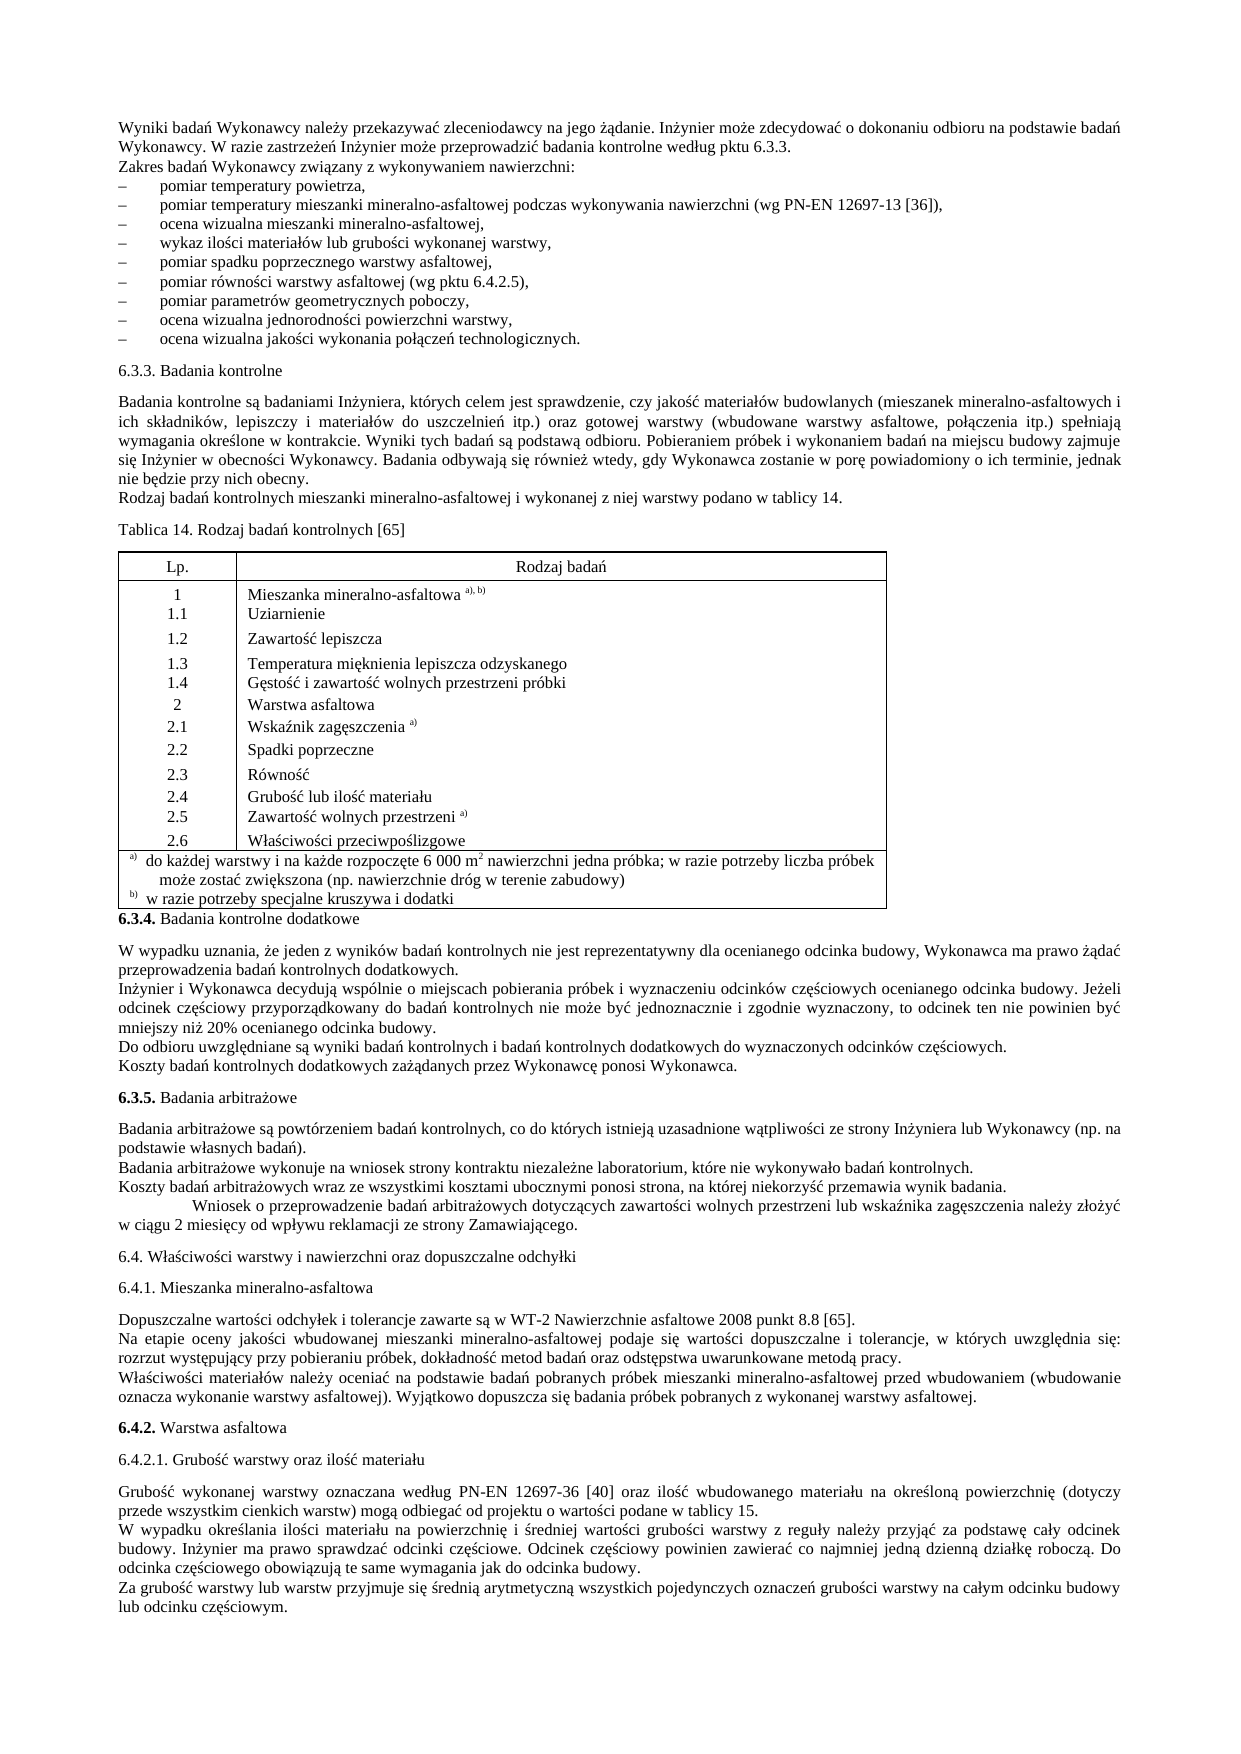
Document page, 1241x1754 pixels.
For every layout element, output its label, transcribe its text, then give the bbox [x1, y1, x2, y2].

text 6.4.2.1. Grubość warstwy oraz ilość materiału [118, 1450, 1122, 1469]
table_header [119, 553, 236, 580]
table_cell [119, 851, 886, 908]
list wykaz ilości materiałów lub grubości wykonanej warstwy, [118, 233, 1122, 252]
list pomiar temperatury mieszanki mineralno-asfaltowej podczas wykonywania nawierzchni (wg PN-EN 12697-13 [36]), [118, 195, 1122, 214]
text Właściwości materiałów należy oceniać na podstawie badań pobranych próbek mieszanki mineralno-asfaltowej przed wbudowaniem (wbudowanie oznacza wykonanie warstwy asfaltowej). Wyjątkowo dopuszcza się badania próbek pobranych z wykonanej warstwy asfaltowej. [118, 1367, 1122, 1406]
text Za grubość warstwy lub warstw przyjmuje się średnią arytmetyczną wszystkich pojedynczych oznaczeń grubości warstwy na całym odcinku budowy lub odcinku częściowym. [118, 1577, 1122, 1616]
text 6.4. Właściwości warstwy i nawierzchni oraz dopuszczalne odchyłki [118, 1247, 1122, 1266]
text Badania arbitrażowe wykonuje na wniosek strony kontraktu niezależne laboratorium, które nie wykonywało badań kontrolnych. [118, 1157, 1122, 1177]
text 6.4.2. Warstwa asfaltowa [118, 1418, 1122, 1437]
text 6.3.4. Badania kontrolne dodatkowe [118, 909, 1122, 928]
text Na etapie oceny jakości wbudowanej mieszanki mineralno-asfaltowej podaje się wartości dopuszczalne i tolerancje, w których uwzględnia się: rozrzut występujący przy pobieraniu próbek, dokładność metod badań oraz odstępstwa uwarunkowane metodą pracy. [118, 1329, 1122, 1367]
list ocena wizualna jednorodności powierzchni warstwy, [118, 310, 1122, 329]
text Koszty badań kontrolnych dodatkowych zażądanych przez Wykonawcę ponosi Wykonawca. [118, 1056, 1122, 1075]
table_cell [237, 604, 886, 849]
list pomiar parametrów geometrycznych poboczy, [118, 291, 1122, 310]
text Inżynier i Wykonawca decydują wspólnie o miejscach pobierania próbek i wyznaczeniu odcinków częściowych ocenianego odcinka budowy. Jeżeli odcinek częściowy przyporządkowany do badań kontrolnych nie może być jednoznacznie i zgodnie wyznaczony, to odcinek ten nie powinien być mniejszy niż 20% ocenianego odcinka budowy. [118, 979, 1122, 1037]
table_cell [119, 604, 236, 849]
list pomiar temperatury powietrza, [118, 176, 1122, 195]
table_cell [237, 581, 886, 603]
text Wniosek o przeprowadzenie badań arbitrażowych dotyczących zawartości wolnych przestrzeni lub wskaźnika zagęszczenia należy złożyć w ciągu 2 miesięcy od wpływu reklamacji ze strony Zamawiającego. [118, 1196, 1122, 1234]
text Dopuszczalne wartości odchyłek i tolerancje zawarte są w WT-2 Nawierzchnie asfaltowe 2008 punkt 8.8 [65]. [118, 1310, 1122, 1329]
text Wyniki badań Wykonawcy należy przekazywać zleceniodawcy na jego żądanie. Inżynier może zdecydować o dokonaniu odbioru na podstawie badań Wykonawcy. W razie zastrzeżeń Inżynier może przeprowadzić badania kontrolne według pktu 6.3.3. [118, 118, 1122, 156]
text Badania arbitrażowe są powtórzeniem badań kontrolnych, co do których istnieją uzasadnione wątpliwości ze strony Inżyniera lub Wykonawcy (np. na podstawie własnych badań). [118, 1119, 1122, 1157]
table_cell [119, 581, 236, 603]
text 6.3.5. Badania arbitrażowe [118, 1087, 1122, 1107]
text W wypadku określania ilości materiału na powierzchnię i średniej wartości grubości warstwy z reguły należy przyjąć za podstawę cały odcinek budowy. Inżynier ma prawo sprawdzać odcinki częściowe. Odcinek częściowy powinien zawierać co najmniej jedną dzienną działkę roboczą. Do odcinka częściowego obowiązują te same wymagania jak do odcinka budowy. [118, 1520, 1122, 1577]
list ocena wizualna mieszanki mineralno-asfaltowej, [118, 214, 1122, 233]
text W wypadku uznania, że jeden z wyników badań kontrolnych nie jest reprezentatywny dla ocenianego odcinka budowy, Wykonawca ma prawo żądać przeprowadzenia badań kontrolnych dodatkowych. [118, 941, 1122, 979]
text Badania kontrolne są badaniami Inżyniera, których celem jest sprawdzenie, czy jakość materiałów budowlanych (mieszanek mineralno-asfaltowych i ich składników, lepiszczy i materiałów do uszczelnień itp.) oraz gotowej warstwy (wbudowane warstwy asfaltowe, połączenia itp.) spełniają wymagania określone w kontrakcie. Wyniki tych badań są podstawą odbioru. Pobieraniem próbek i wykonaniem badań na miejscu budowy zajmuje się Inżynier w obecności Wykonawcy. Badania odbywają się również wtedy, gdy Wykonawca zostanie w porę powiadomiony o ich terminie, jednak nie będzie przy nich obecny. [118, 392, 1122, 488]
text 6.4.1. Mieszanka mineralno-asfaltowa [118, 1278, 1122, 1297]
text Rodzaj badań kontrolnych mieszanki mineralno-asfaltowej i wykonanej z niej warstwy podano w tablicy 14. [118, 488, 1122, 507]
text 6.3.3. Badania kontrolne [118, 361, 1122, 380]
list pomiar spadku poprzecznego warstwy asfaltowej, [118, 252, 1122, 271]
text Zakres badań Wykonawcy związany z wykonywaniem nawierzchni: [118, 156, 1122, 176]
list pomiar równości warstwy asfaltowej (wg pktu 6.4.2.5), [118, 271, 1122, 291]
text Tablica 14. Rodzaj badań kontrolnych [65] [118, 520, 1122, 539]
text Grubość wykonanej warstwy oznaczana według PN-EN 12697-36 [40] oraz ilość wbudowanego materiału na określoną powierzchnię (dotyczy przede wszystkim cienkich warstw) mogą odbiegać od projektu o wartości podane w tablicy 15. [118, 1482, 1122, 1520]
text Do odbioru uwzględniane są wyniki badań kontrolnych i badań kontrolnych dodatkowych do wyznaczonych odcinków częściowych. [118, 1037, 1122, 1056]
list ocena wizualna jakości wykonania połączeń technologicznych. [118, 329, 1122, 348]
text Koszty badań arbitrażowych wraz ze wszystkimi kosztami ubocznymi ponosi strona, na której niekorzyść przemawia wynik badania. [118, 1177, 1122, 1196]
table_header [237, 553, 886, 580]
